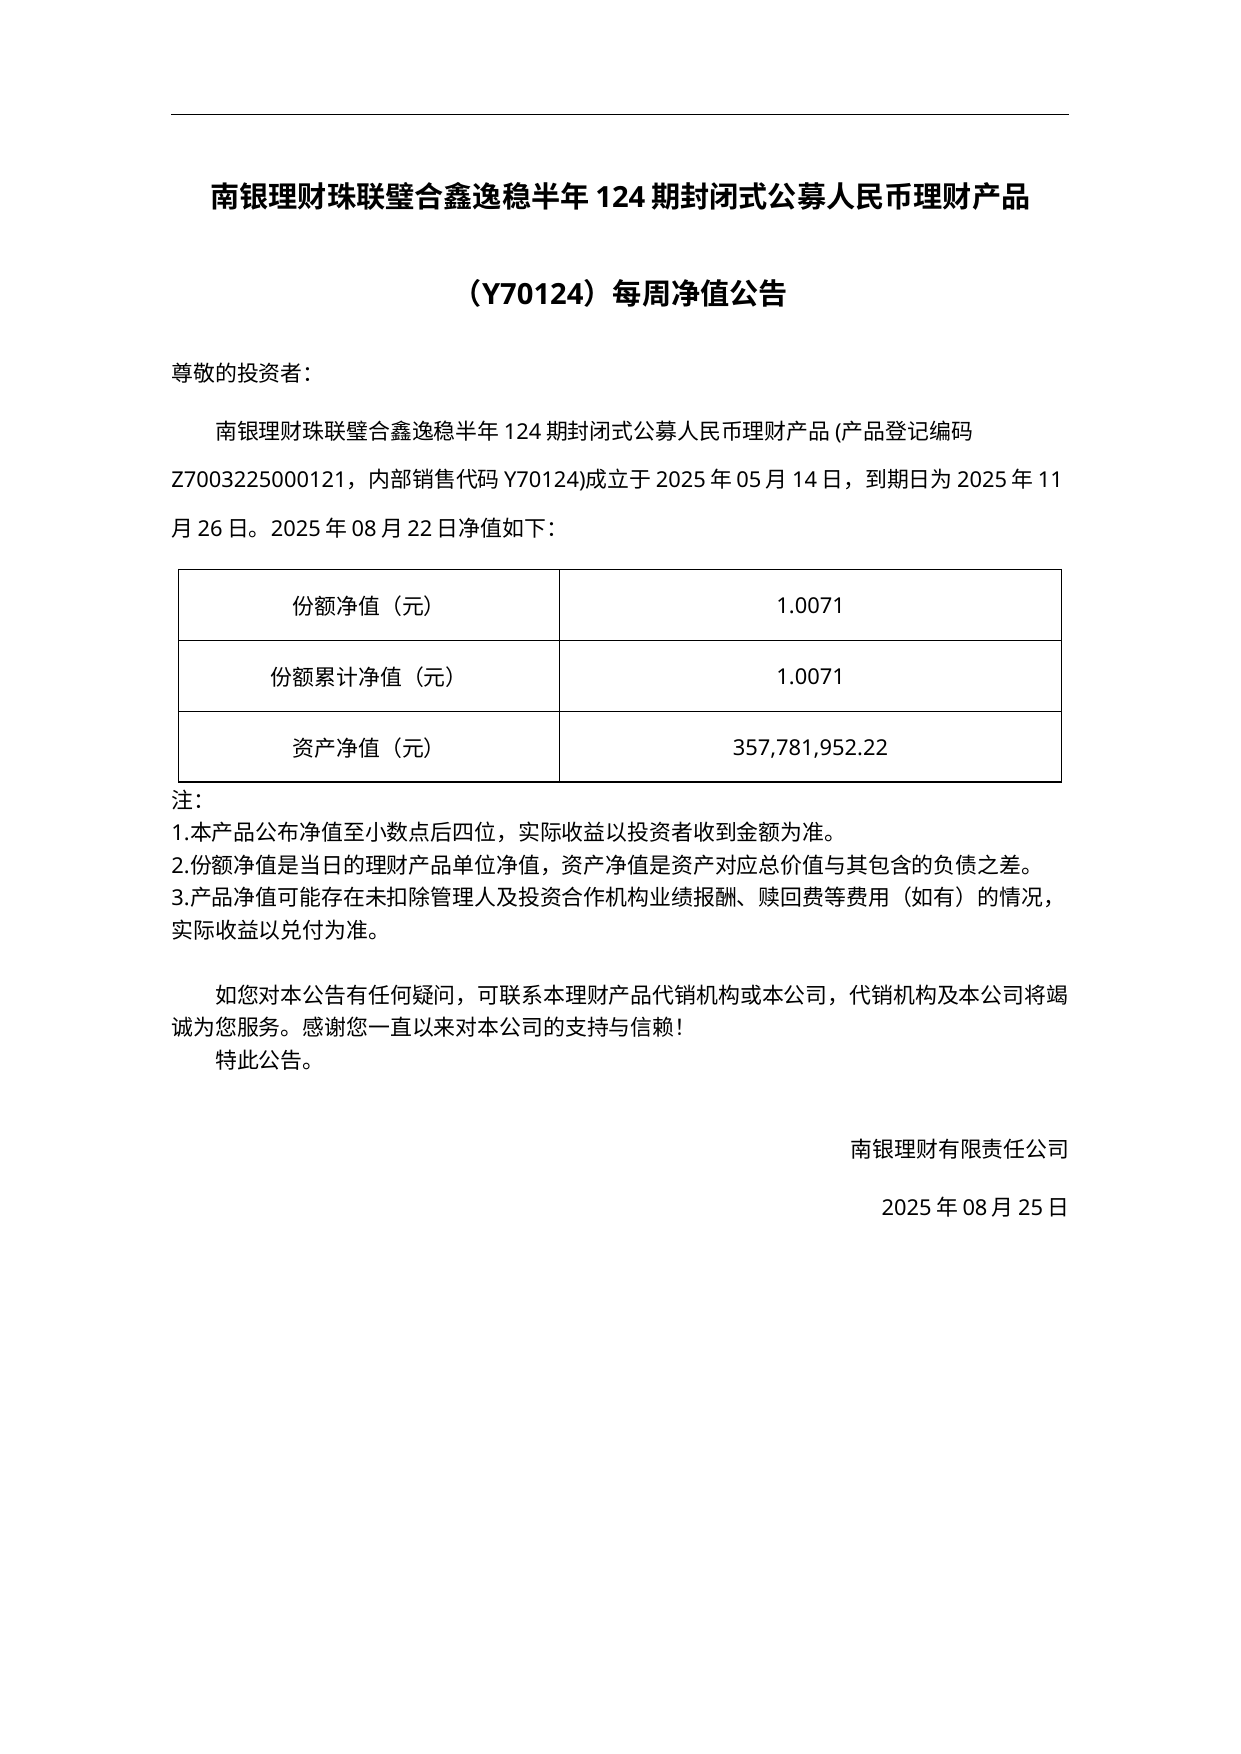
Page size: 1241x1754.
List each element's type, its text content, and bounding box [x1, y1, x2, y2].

text 2.份额净值是当日的理财产品单位净值，资产净值是资产对应总价值与其包含的负债之差。 [171, 847, 1069, 880]
text 2025年08月25日 [171, 1190, 1069, 1222]
text 南银理财珠联璧合鑫逸稳半年124期封闭式公募人民币理财产品（Y70124）每周净值公告 [171, 162, 1069, 324]
text 3.产品净值可能存在未扣除管理人及投资合作机构业绩报酬、赎回费等费用（如有）的情况，实际收益以兑付为准。 [171, 880, 1069, 945]
text 特此公告。 [171, 1042, 1069, 1075]
table_header 1.0071 [560, 570, 1061, 640]
table_header 份额净值（元） [179, 570, 559, 640]
text 如您对本公告有任何疑问，可联系本理财产品代销机构或本公司，代销机构及本公司将竭诚为您服务。感谢您一直以来对本公司的支持与信赖！ [171, 977, 1069, 1042]
text 南银理财有限责任公司 [171, 1132, 1069, 1164]
text 1.本产品公布净值至小数点后四位，实际收益以投资者收到金额为准。 [171, 815, 1069, 847]
text 尊敬的投资者： [171, 355, 1069, 388]
table_cell 份额累计净值（元） [179, 641, 559, 711]
table_cell 357,781,952.22 [560, 712, 1061, 781]
table_cell 1.0071 [560, 641, 1061, 711]
table_cell 资产净值（元） [179, 712, 559, 781]
text 南银理财珠联璧合鑫逸稳半年124期封闭式公募人民币理财产品 (产品登记编码Z7003225000121，内部销售代码Y70124)成立于2025年05月14日，到期日为2025年11月26日。2025年08月22日净值如下： [171, 413, 1069, 543]
text 注： [171, 782, 1069, 815]
